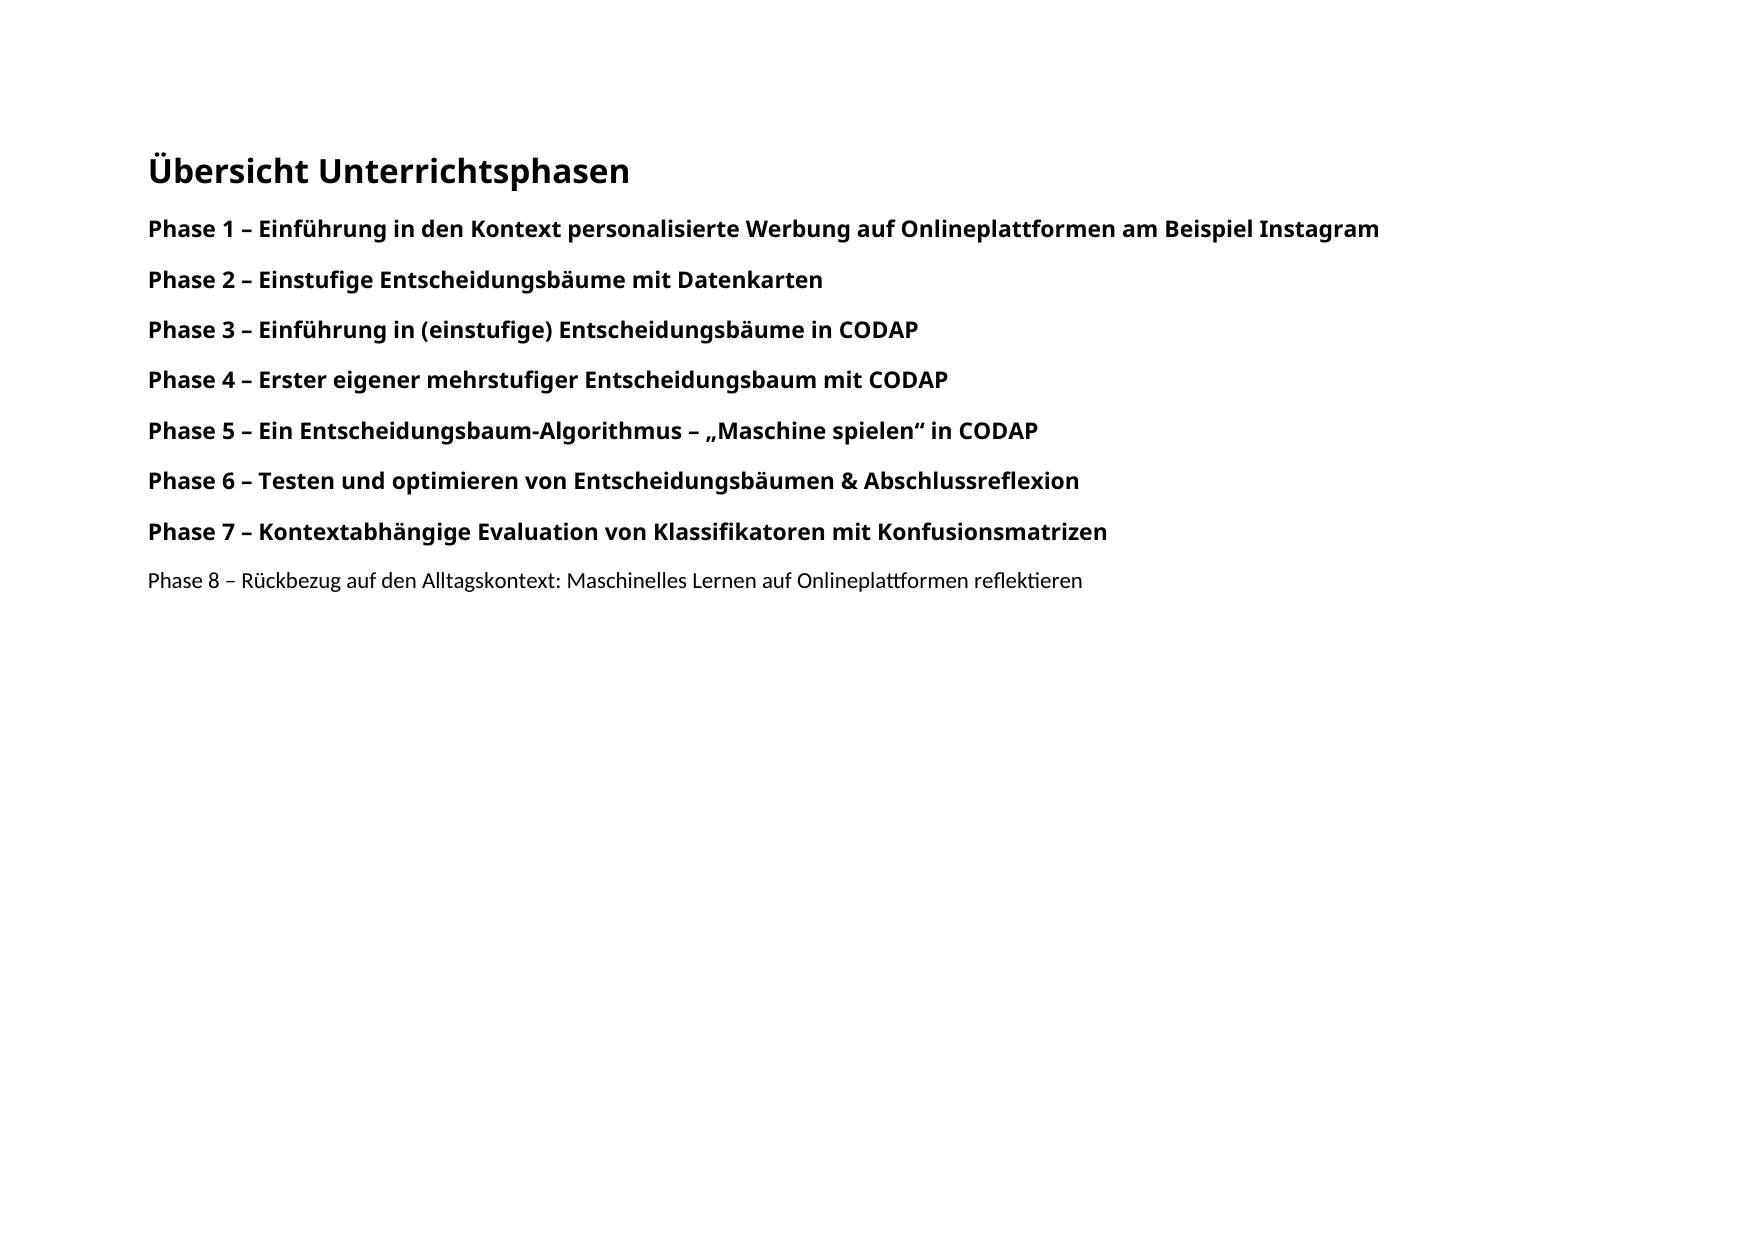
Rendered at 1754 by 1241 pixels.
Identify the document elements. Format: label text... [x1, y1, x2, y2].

text Phase 1 – Einführung in den Kontext personalisierte Werbung auf Onlineplattformen am Beispiel Instagram [148, 213, 1636, 244]
text Phase 2 – Einstufige Entscheidungsbäume mit Datenkarten [146, 264, 1636, 295]
text Phase 3 – Einführung in (einstufige) Entscheidungsbäume in CODAP [146, 314, 1636, 345]
text Phase 4 – Erster eigener mehrstufiger Entscheidungsbaum mit CODAP [146, 364, 1636, 396]
text Phase 6 – Testen und optimieren von Entscheidungsbäumen & Abschlussreflexion [146, 465, 1636, 497]
text Phase 7 – Kontextabhängige Evaluation von Klassifikatoren mit Konfusionsmatrizen [146, 516, 1636, 547]
text Übersicht Unterrichtsphasen [148, 148, 1636, 193]
text Phase 5 – Ein Entscheidungsbaum-Algorithmus – „Maschine spielen“ in CODAP [146, 415, 1636, 446]
text Phase 8 – Rückbezug auf den Alltagskontext: Maschinelles Lernen auf Onlineplattformen reflektieren [146, 566, 1636, 594]
